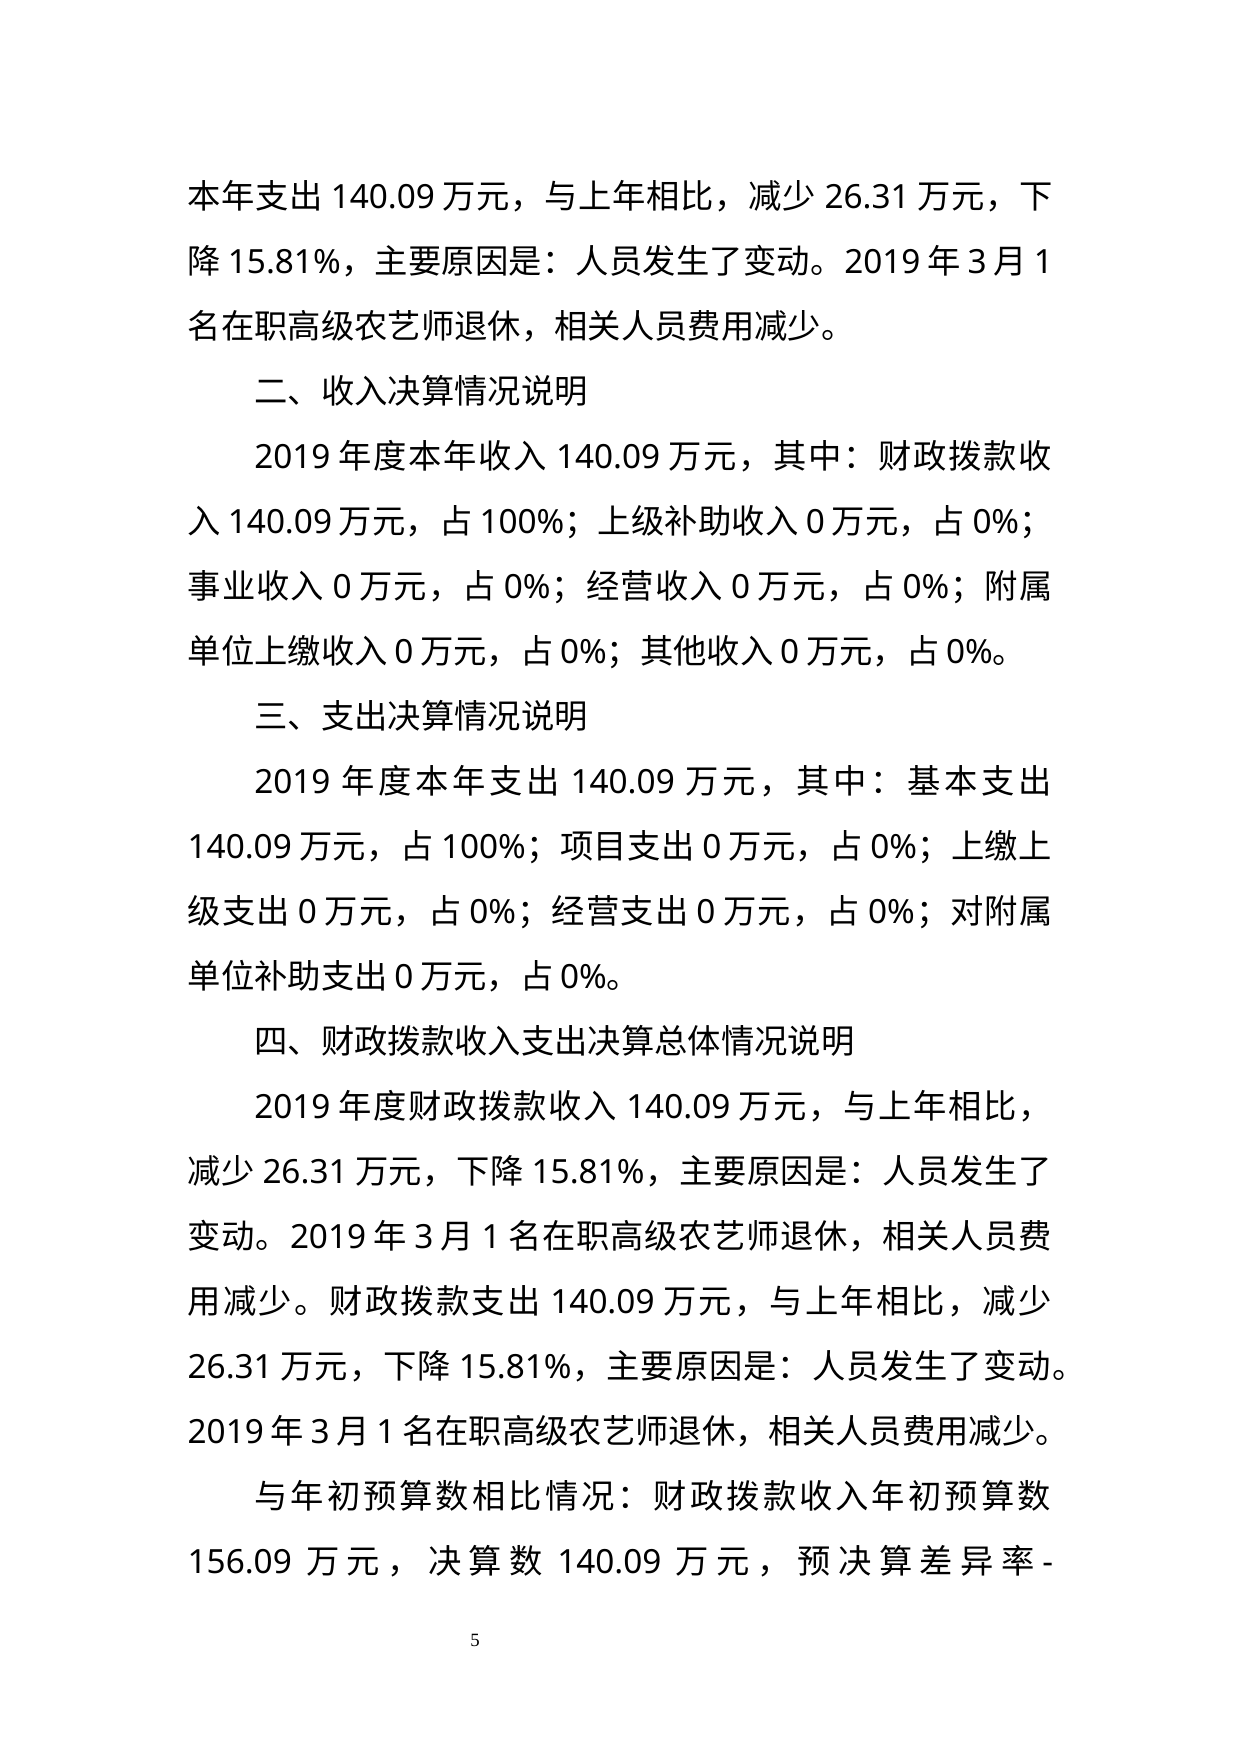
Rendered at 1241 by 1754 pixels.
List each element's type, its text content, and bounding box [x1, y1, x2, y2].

text 2019年度本年支出140.09万元，其中：基本支出140.09万元，占100%；项目支出0万元，占0%；上缴上级支出0万元，占0%；经营支出0万元，占0%；对附属单位补助支出0万元，占0%。 [187, 747, 1053, 1007]
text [187, 1462, 1053, 1592]
text 二、收入决算情况说明 [187, 357, 1053, 422]
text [187, 162, 1053, 357]
text 2019年度财政拨款收入140.09万元，与上年相比，减少26.31万元，下降15.81%，主要原因是：人员发生了变动。2019年3月1名在职高级农艺师退休，相关人员费用减少。财政拨款支出140.09万元，与上年相比，减少26.31万元，下降15.81%，主要原因是：人员发生了变动。2019年3月1名在职高级农艺师退休，相关人员费用减少。 [187, 1072, 1053, 1462]
text 三、支出决算情况说明 [187, 682, 1053, 747]
text 四、财政拨款收入支出决算总体情况说明 [187, 1007, 1053, 1072]
text 2019年度本年收入140.09万元，其中：财政拨款收入140.09万元，占100%；上级补助收入0万元，占0%；事业收入0万元，占0%；经营收入0万元，占0%；附属单位上缴收入0万元，占0%；其他收入0万元，占0%。 [187, 422, 1053, 682]
